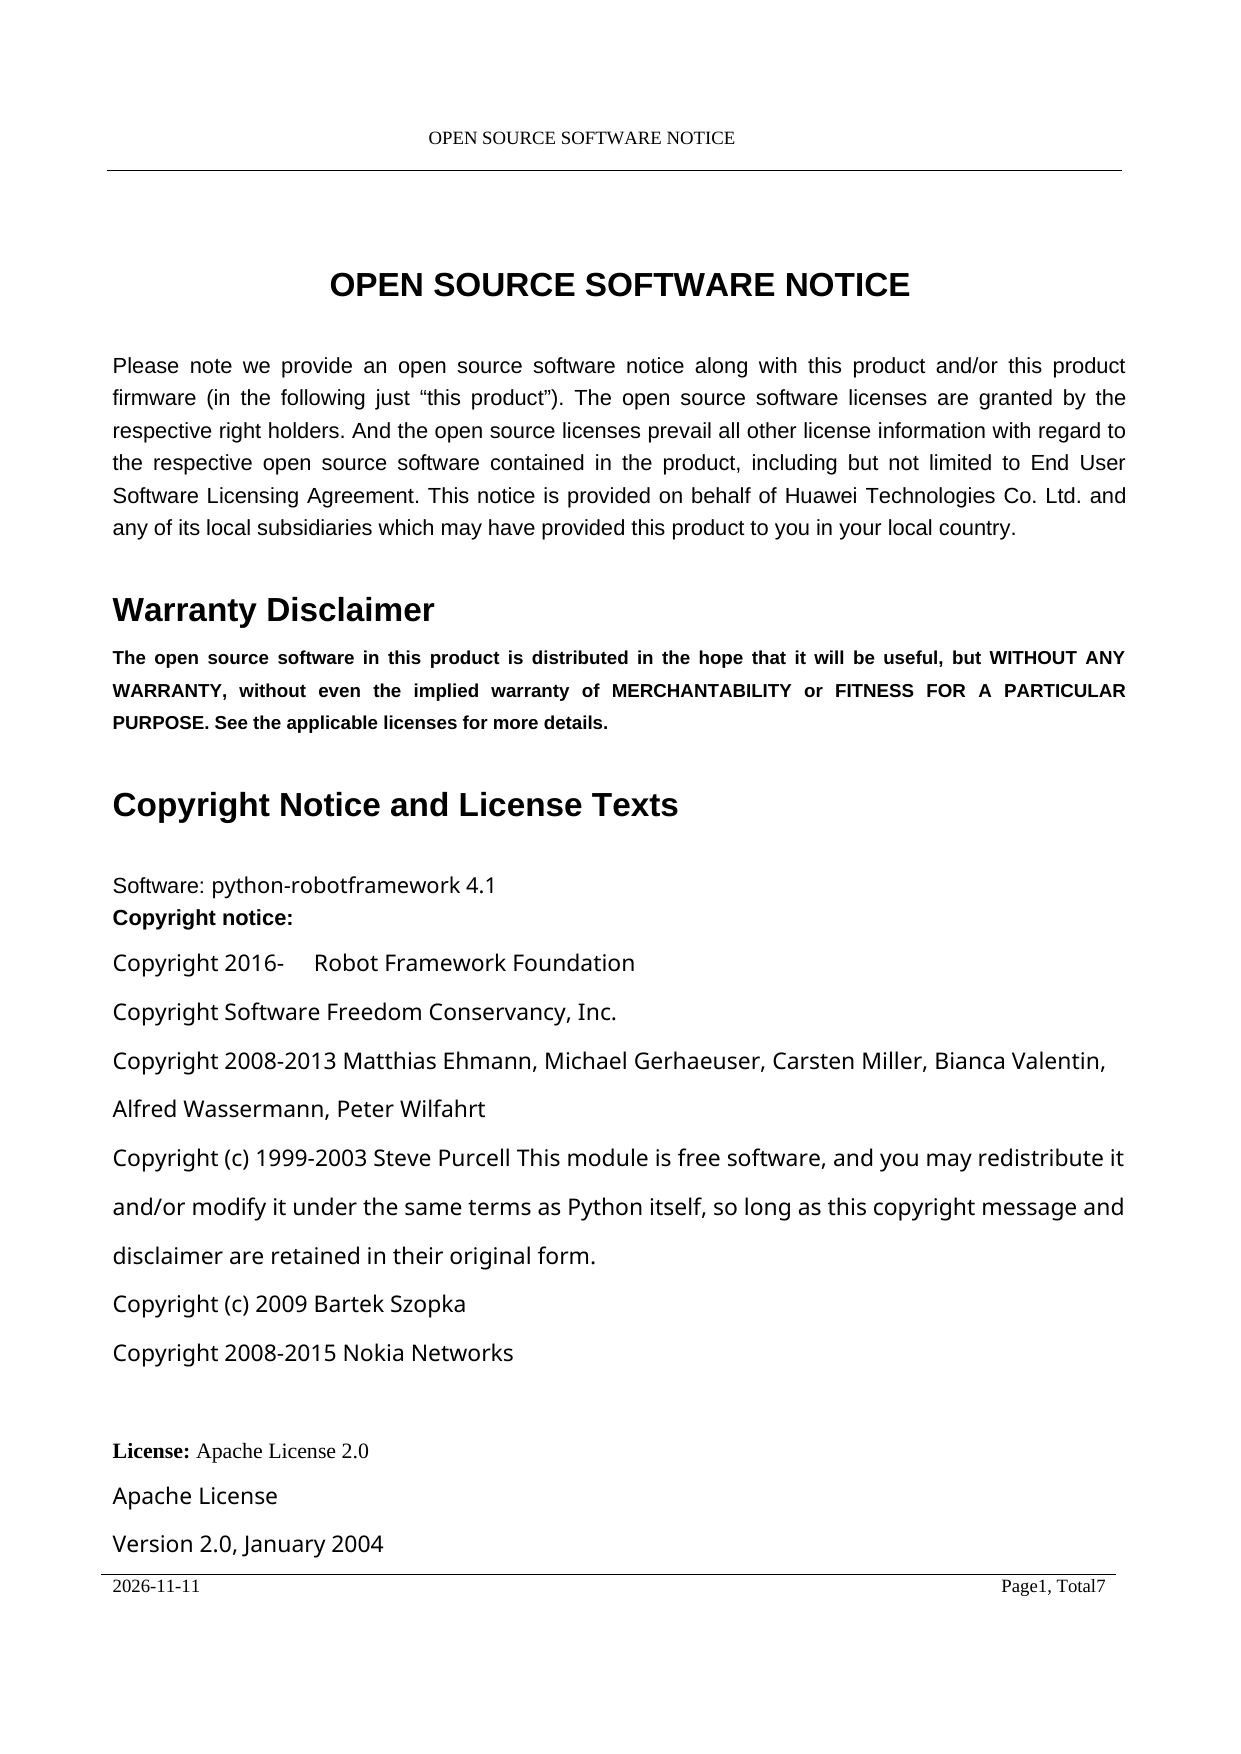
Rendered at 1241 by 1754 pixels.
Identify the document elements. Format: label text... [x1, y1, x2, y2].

text Software: python-robotframework 4.1 [112, 869, 1128, 901]
text Copyright 2016- Robot Framework Foundation Copyright Software Freedom Conservancy, Inc. Copyright 2008-2013 Matthias Ehmann, Michael Gerhaeuser, Carsten Miller, Bianca Valentin, Alfred Wassermann, Peter Wilfahrt Copyright (c) 1999-2003 Steve Purcell This module is free software, and you may redistribute it and/or modify it under the same terms as Python itself, so long as this copyright message and disclaimer are retained in their original form. Copyright (c) 2009 Bartek Szopka Copyright 2008-2015 Nokia Networks [112, 947, 1128, 1418]
text The open source software in this product is distributed in the hope that it will be useful, but WITHOUT ANY WARRANTY, without even the implied warranty of MERCHANTABILITY or FITNESS FOR A PARTICULAR PURPOSE. See the applicable licenses for more details. [112, 641, 1128, 739]
text Copyright Notice and License Texts [112, 771, 1128, 836]
text Apache License [112, 1479, 1128, 1512]
text Warranty Disclaimer [112, 576, 1128, 641]
text OPEN SOURCE SOFTWARE NOTICE [112, 251, 1128, 316]
text License: Apache License 2.0 [112, 1434, 1128, 1467]
text Copyright notice: [112, 901, 1128, 934]
text Version 2.0, January 2004 [112, 1527, 1128, 1560]
text Please note we provide an open source software notice along with this product and/or this product firmware (in the following just “this product”). The open source software licenses are granted by the respective right holders. And the open source licenses prevail all other license information with regard to the respective open source software contained in the product, including but not limited to End User Software Licensing Agreement. This notice is provided on behalf of Huawei Technologies Co. Ltd. and any of its local subsidiaries which may have provided this product to you in your local country. [112, 349, 1128, 544]
